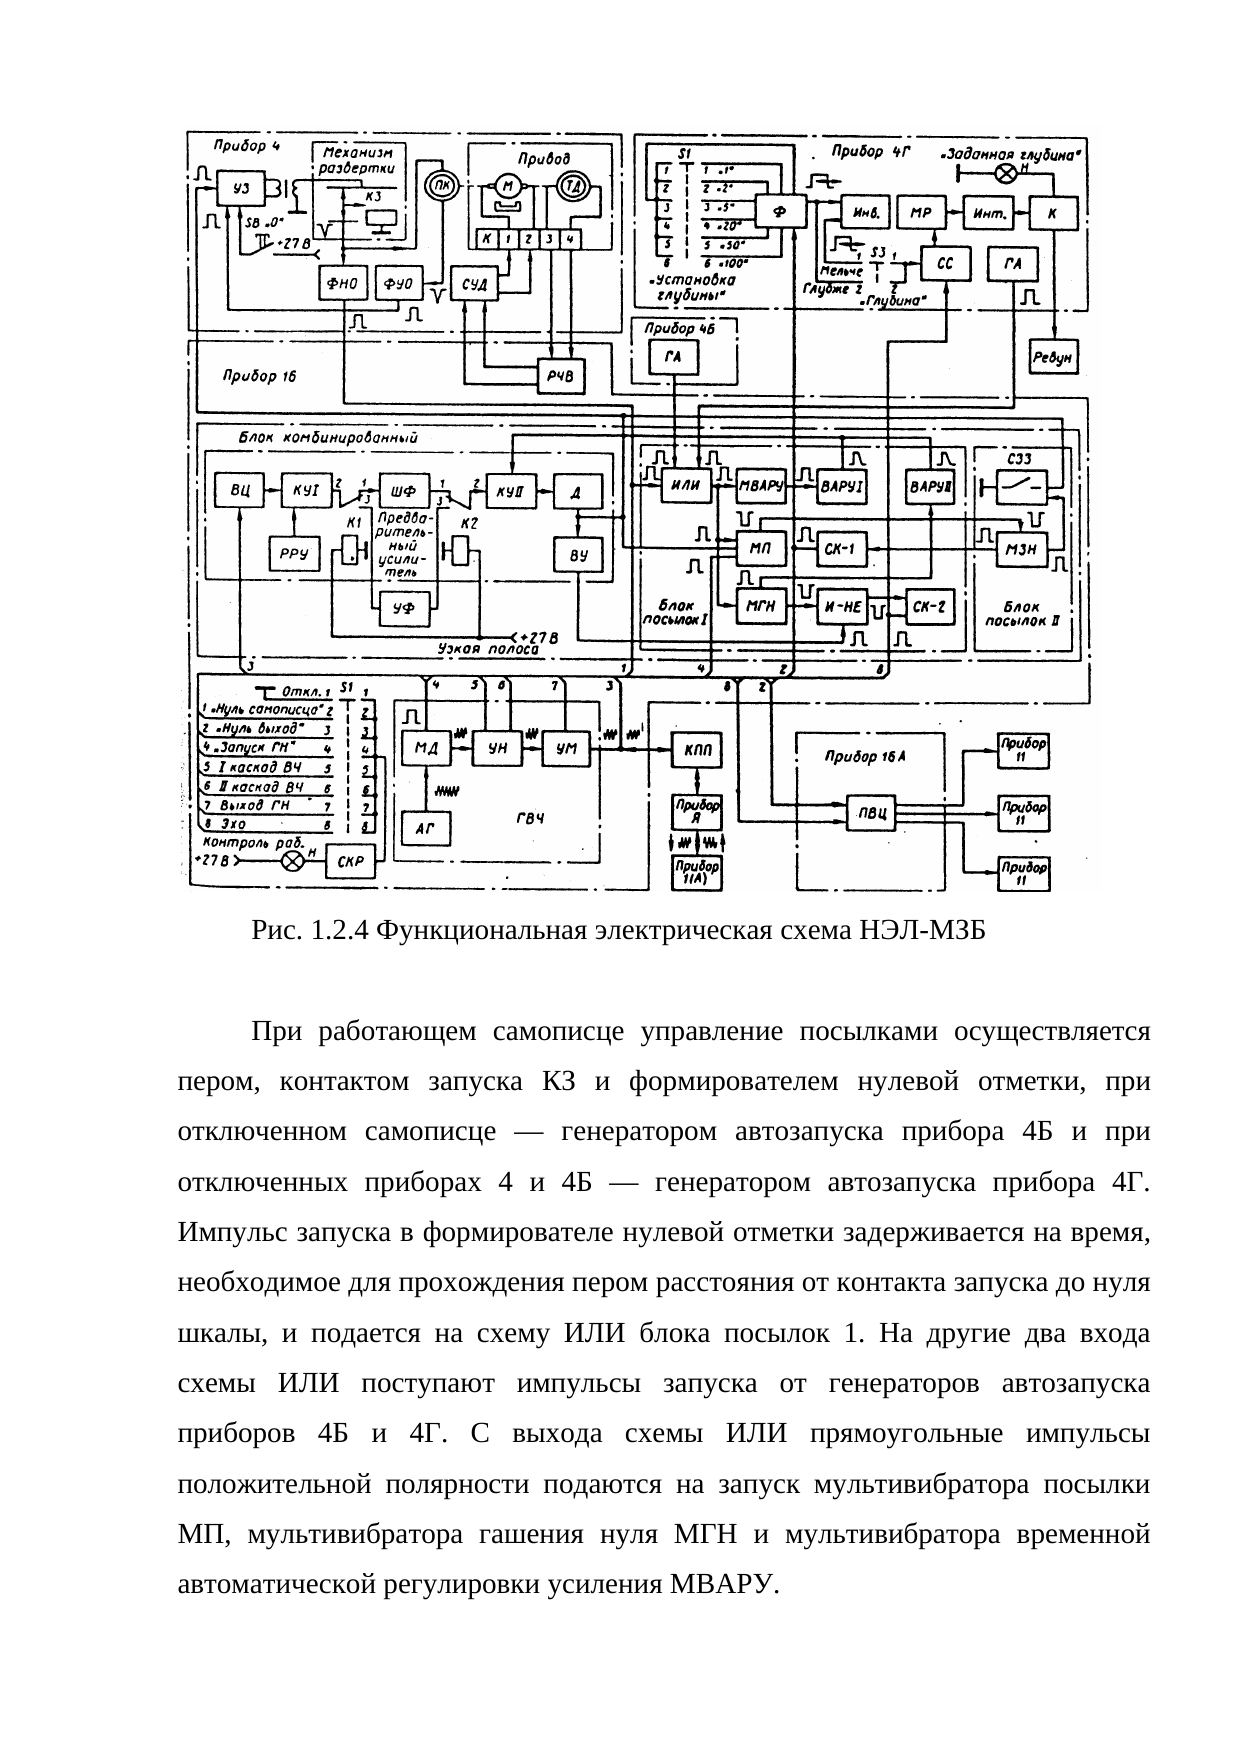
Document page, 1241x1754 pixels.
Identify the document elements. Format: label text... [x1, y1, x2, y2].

text Рис. 1.2.4 Функциональная электрическая схема НЭЛ-МЗБ [177, 912, 1152, 946]
picture [181, 124, 1102, 892]
text При работающем самописце управление посылками осуществляется пером, контактом запуска КЗ и формирователем нулевой отметки, при отключенном самописце — генератором автозапуска прибора 4Б и при отключенных приборах 4 и 4Б — генератором автозапуска прибора 4Г. Импульс запуска в формирователе нулевой отметки задерживается на время, необходимое для прохождения пером расстояния от контакта запуска до нуля шкалы, и подается на схему ИЛИ блока посылок 1. На другие два входа схемы ИЛИ поступают импульсы запуска от генераторов автозапуска приборов 4Б и 4Г. С выхода схемы ИЛИ прямоугольные импульсы положительной полярности подаются на запуск мультивибратора посылки МП, мультивибратора гашения нуля МГН и мультивибратора временной автоматической регулировки усиления МВАРУ. [177, 1013, 1152, 1600]
